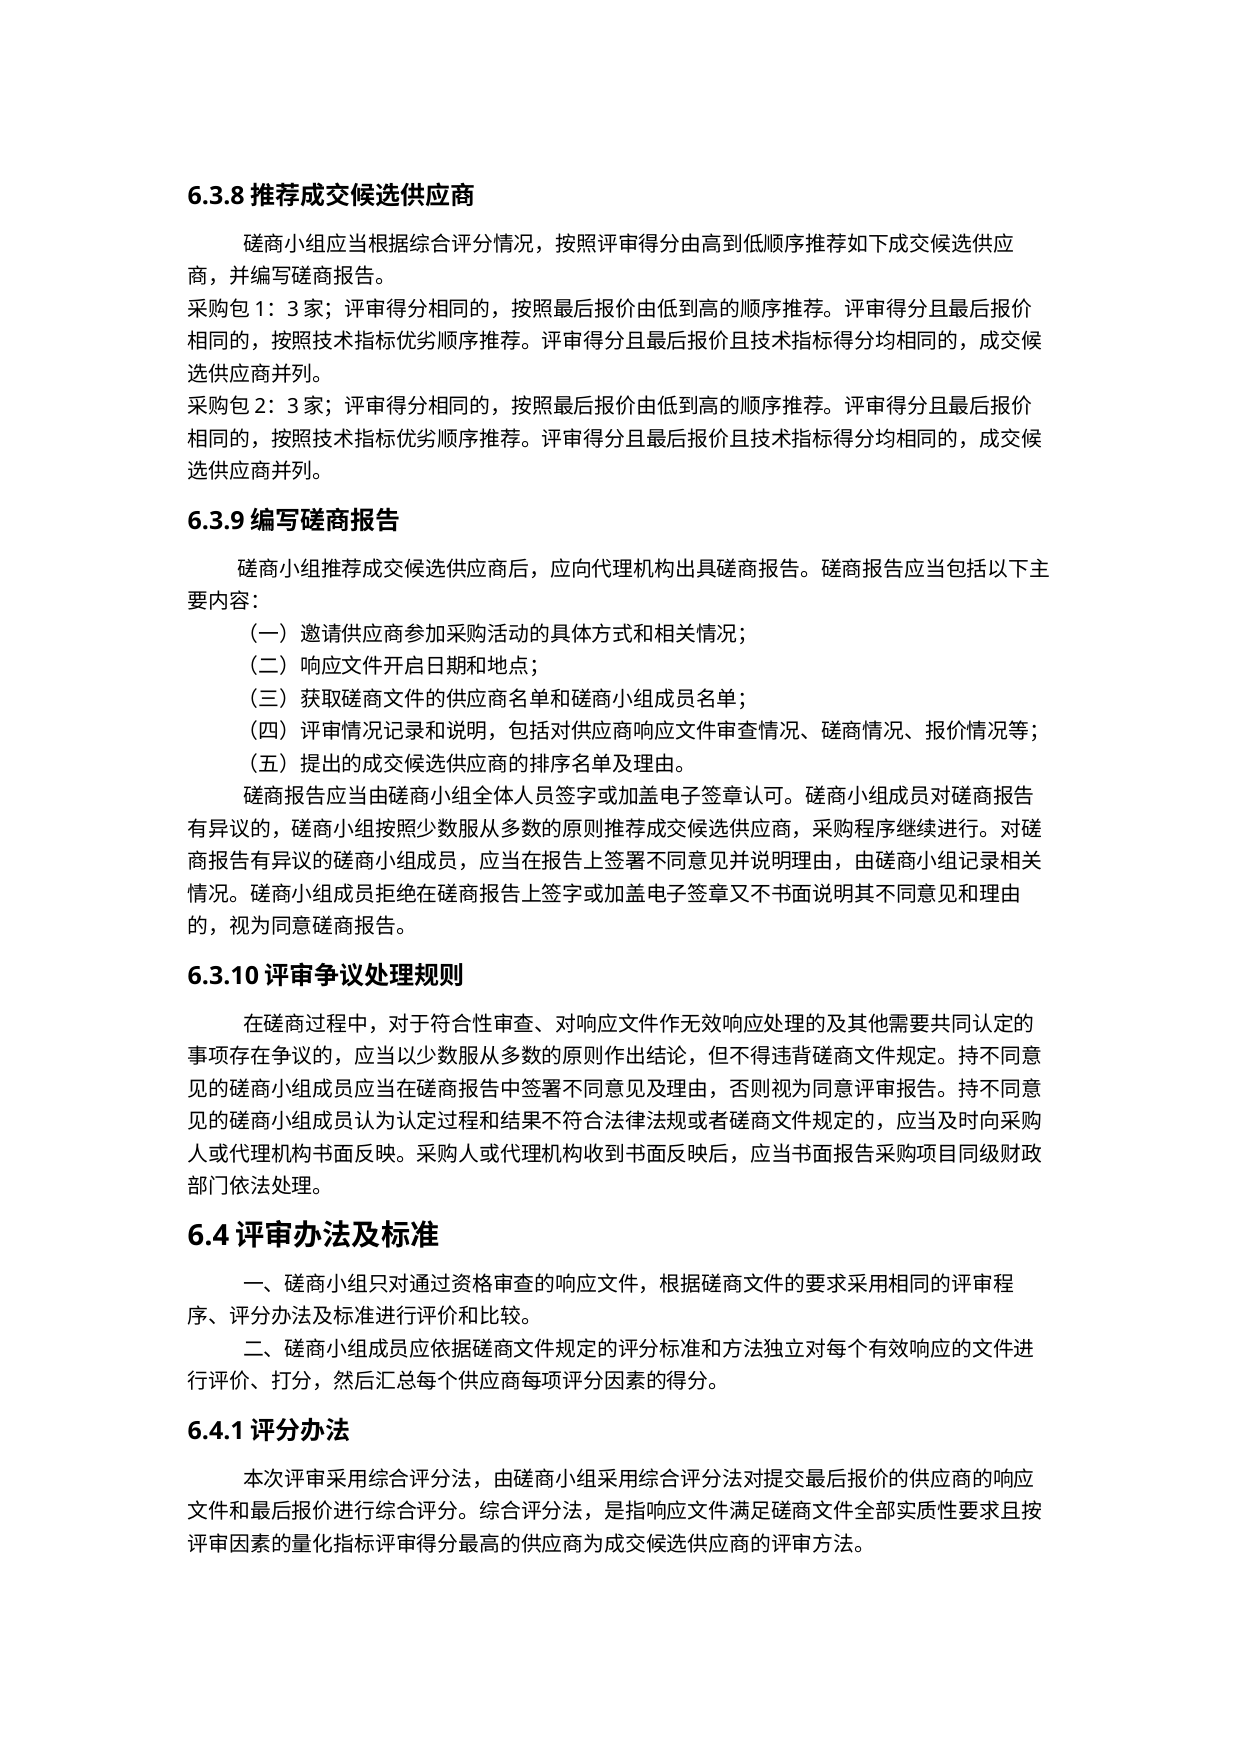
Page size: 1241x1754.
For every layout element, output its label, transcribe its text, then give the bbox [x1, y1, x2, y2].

text 6.3.8推荐成交候选供应商 [187, 162, 1053, 227]
text （五）提出的成交候选供应商的排序名单及理由。 [187, 747, 1053, 779]
text 采购包1：3家；评审得分相同的，按照最后报价由低到高的顺序推荐。评审得分且最后报价相同的，按照技术指标优劣顺序推荐。评审得分且最后报价且技术指标得分均相同的，成交候选供应商并列。 [187, 292, 1053, 389]
text 6.3.10评审争议处理规则 [187, 942, 1053, 1007]
text 磋商报告应当由磋商小组全体人员签字或加盖电子签章认可。磋商小组成员对磋商报告有异议的，磋商小组按照少数服从多数的原则推荐成交候选供应商，采购程序继续进行。对磋商报告有异议的磋商小组成员，应当在报告上签署不同意见并说明理由，由磋商小组记录相关情况。磋商小组成员拒绝在磋商报告上签字或加盖电子签章又不书面说明其不同意见和理由的，视为同意磋商报告。 [187, 779, 1053, 942]
text 6.4.1评分办法 [187, 1397, 1053, 1462]
text 6.3.9编写磋商报告 [187, 487, 1053, 552]
text 一、磋商小组只对通过资格审查的响应文件，根据磋商文件的要求采用相同的评审程序、评分办法及标准进行评价和比较。 [187, 1267, 1053, 1332]
text 磋商小组应当根据综合评分情况，按照评审得分由高到低顺序推荐如下成交候选供应商，并编写磋商报告。 [187, 227, 1053, 292]
text （二）响应文件开启日期和地点； [187, 649, 1053, 682]
text 在磋商过程中，对于符合性审查、对响应文件作无效响应处理的及其他需要共同认定的事项存在争议的，应当以少数服从多数的原则作出结论，但不得违背磋商文件规定。持不同意见的磋商小组成员应当在磋商报告中签署不同意见及理由，否则视为同意评审报告。持不同意见的磋商小组成员认为认定过程和结果不符合法律法规或者磋商文件规定的，应当及时向采购人或代理机构书面反映。采购人或代理机构收到书面反映后，应当书面报告采购项目同级财政部门依法处理。 [187, 1007, 1053, 1202]
text 采购包2：3家；评审得分相同的，按照最后报价由低到高的顺序推荐。评审得分且最后报价相同的，按照技术指标优劣顺序推荐。评审得分且最后报价且技术指标得分均相同的，成交候选供应商并列。 [187, 389, 1053, 487]
text （四）评审情况记录和说明，包括对供应商响应文件审查情况、磋商情况、报价情况等； [187, 714, 1053, 747]
text 6.4评审办法及标准 [187, 1202, 1053, 1267]
text 二、磋商小组成员应依据磋商文件规定的评分标准和方法独立对每个有效响应的文件进行评价、打分，然后汇总每个供应商每项评分因素的得分。 [187, 1332, 1053, 1397]
text （一）邀请供应商参加采购活动的具体方式和相关情况； [187, 617, 1053, 649]
text （三）获取磋商文件的供应商名单和磋商小组成员名单； [187, 682, 1053, 714]
text 磋商小组推荐成交候选供应商后，应向代理机构出具磋商报告。磋商报告应当包括以下主要内容： [187, 552, 1053, 617]
text 本次评审采用综合评分法，由磋商小组采用综合评分法对提交最后报价的供应商的响应文件和最后报价进行综合评分。综合评分法，是指响应文件满足磋商文件全部实质性要求且按评审因素的量化指标评审得分最高的供应商为成交候选供应商的评审方法。 [187, 1462, 1053, 1559]
